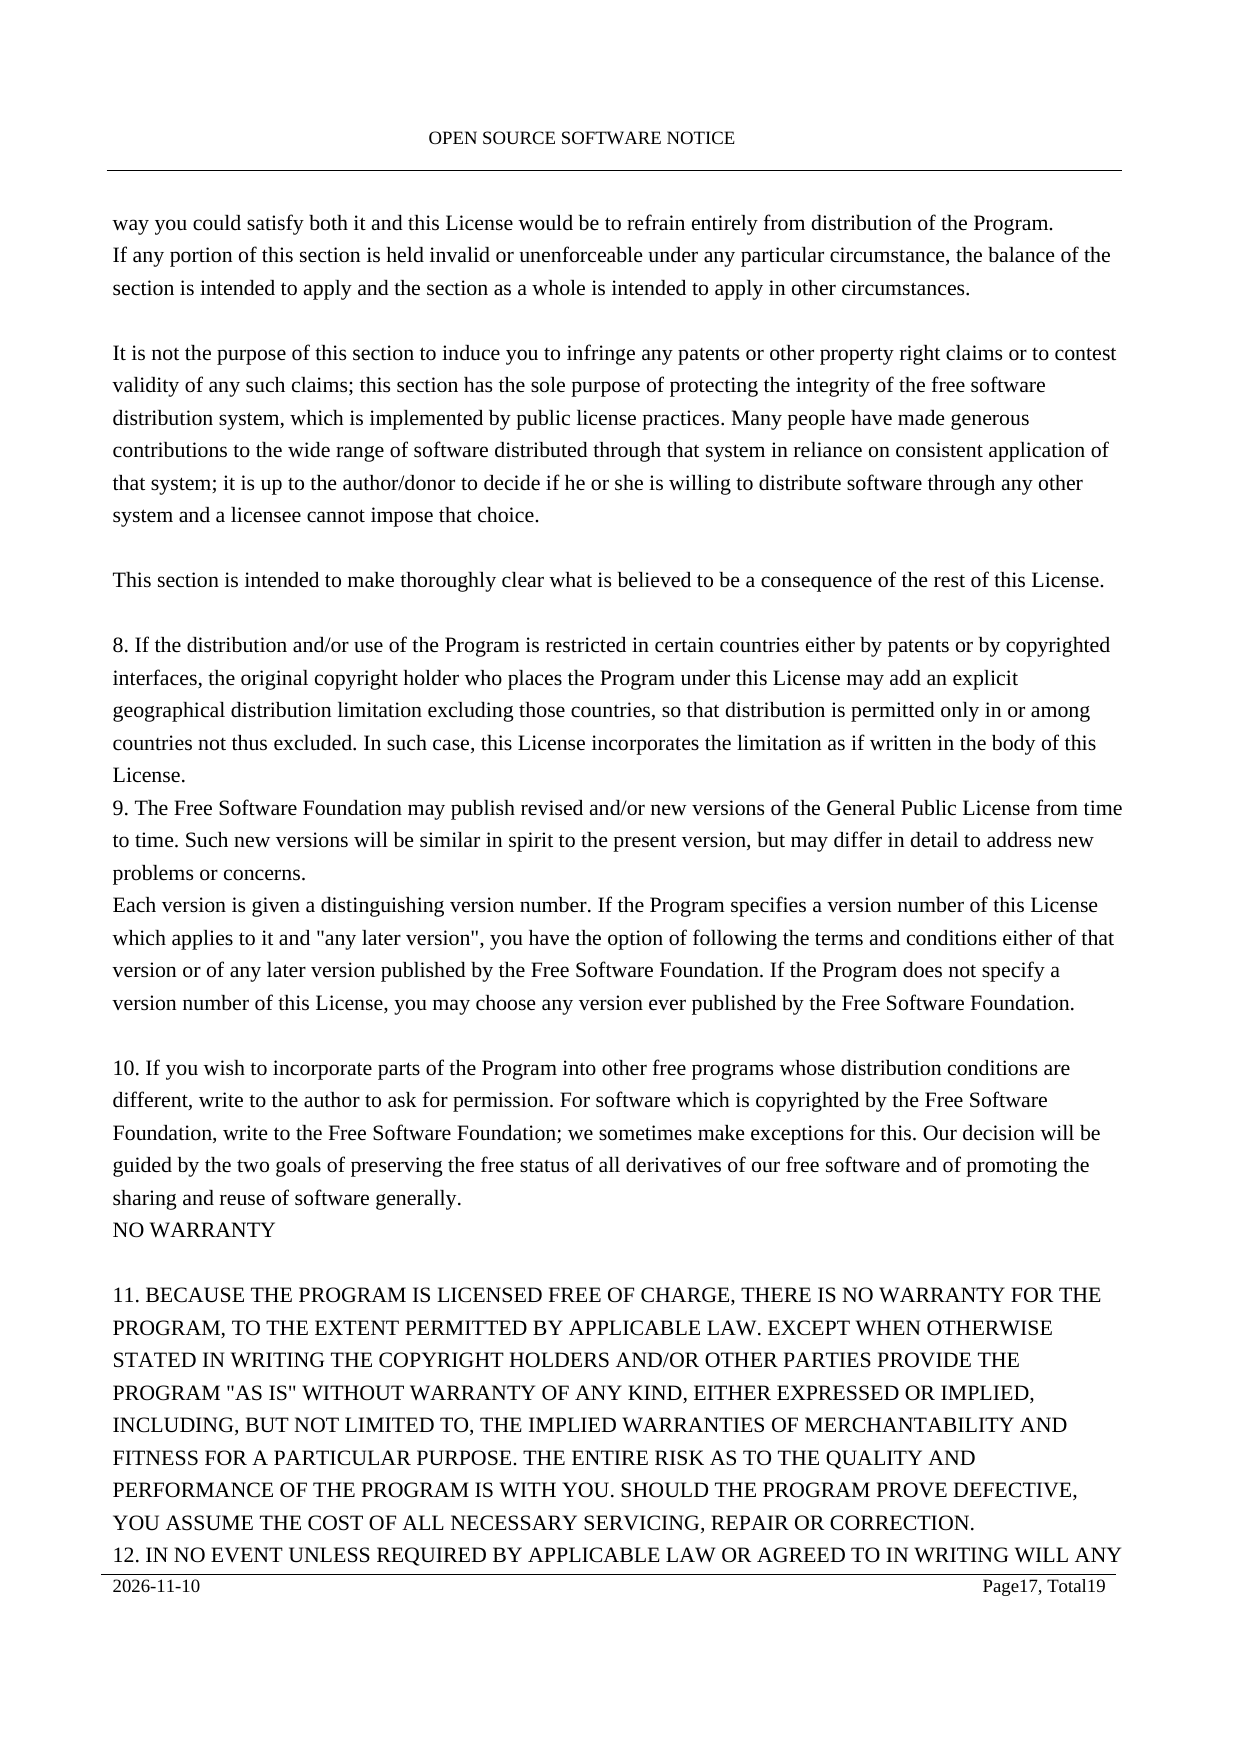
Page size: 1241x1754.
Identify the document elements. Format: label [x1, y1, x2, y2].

text [112, 206, 1128, 1571]
